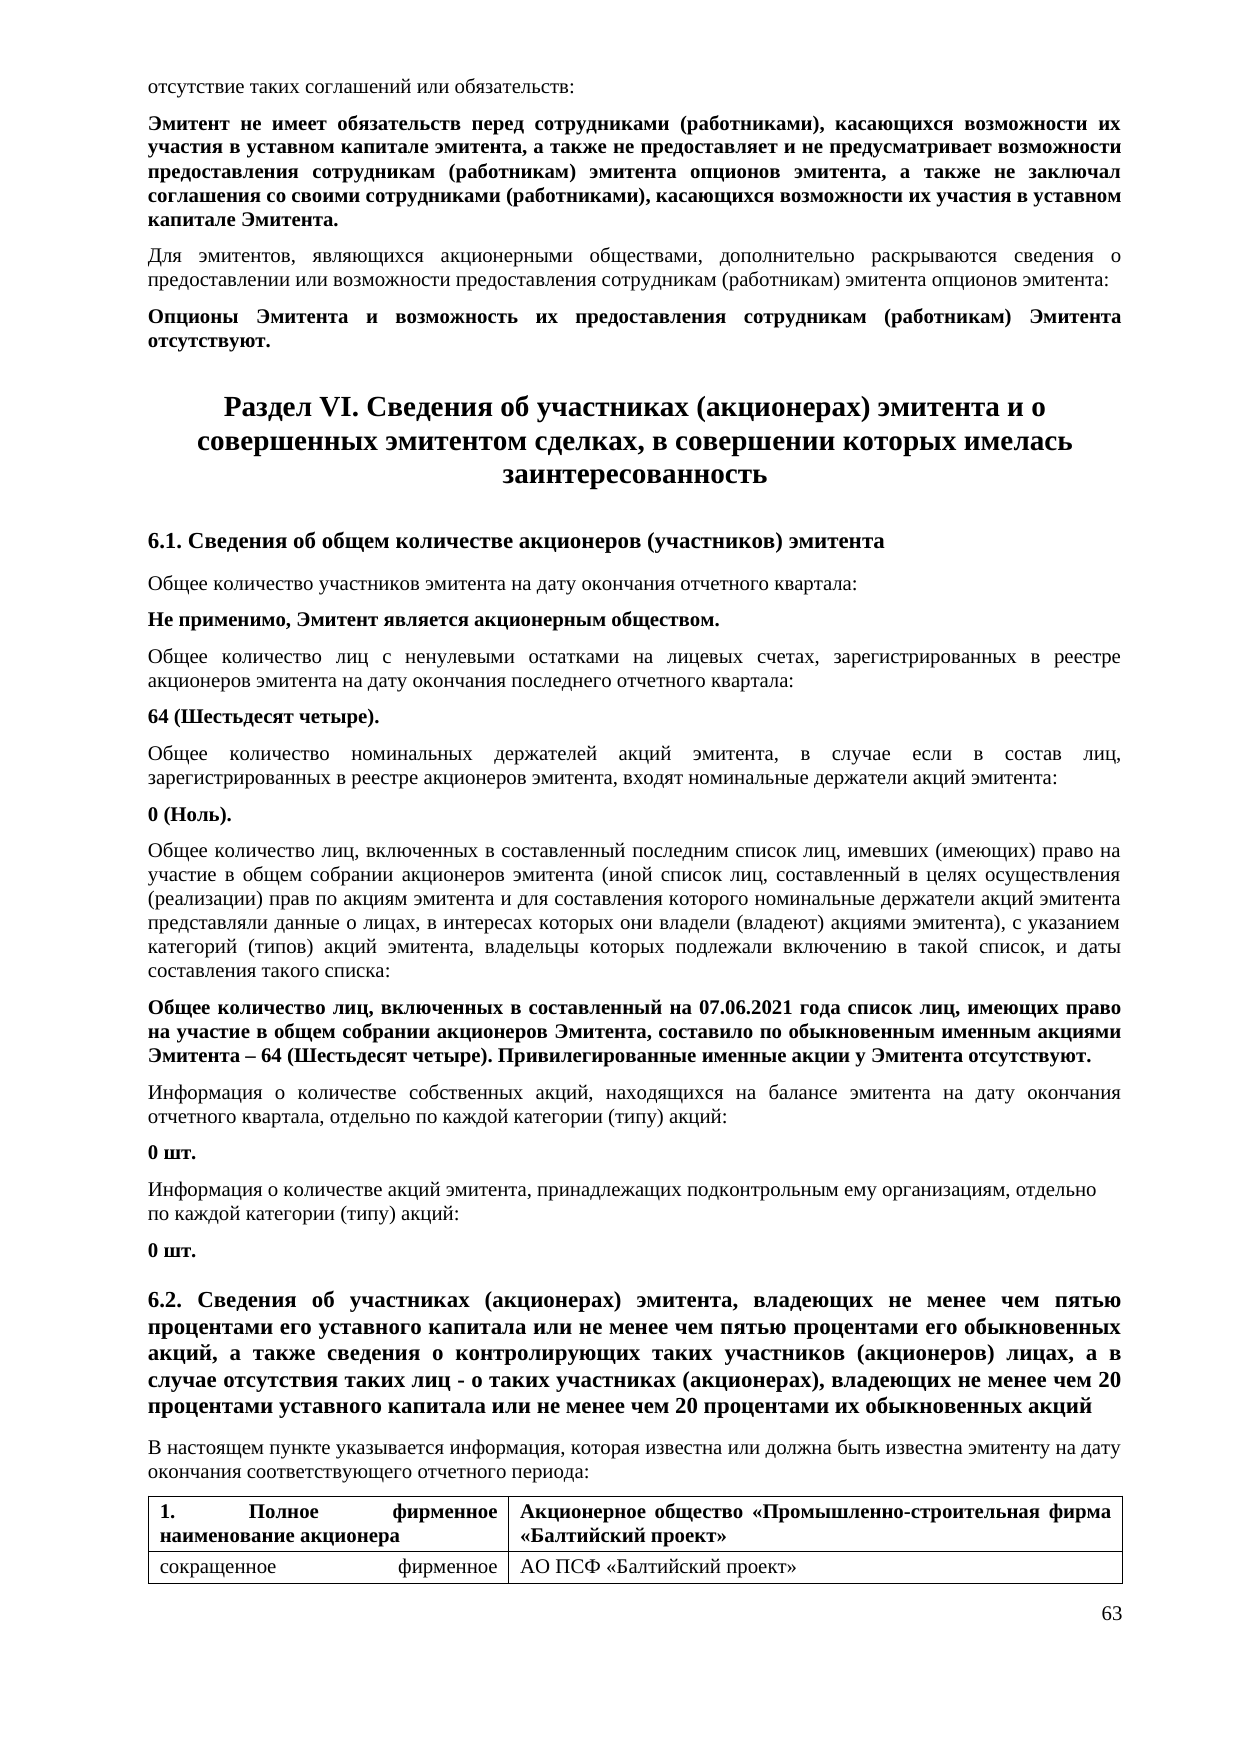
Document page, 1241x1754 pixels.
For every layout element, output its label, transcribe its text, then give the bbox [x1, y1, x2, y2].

subtitle 6.1. Сведения об общем количестве акционеров (участников) эмитента [148, 528, 1122, 554]
text 0 (Ноль). [148, 802, 1122, 826]
text Информация о количестве акций эмитента, принадлежащих подконтрольным ему организациям, отдельно по каждой категории (типу) акций: [148, 1177, 1122, 1225]
text Общее количество лиц, включенных в составленный на 07.06.2021 года список лиц, имеющих право на участие в общем собрании акционеров Эмитента, составило по обыкновенным именным акциями Эмитента – 64 (Шестьдесят четыре). Привилегированные именные акции у Эмитента отсутствуют. [148, 995, 1122, 1067]
text Общее количество участников эмитента на дату окончания отчетного квартала: [148, 571, 1122, 595]
text Общее количество номинальных держателей акций эмитента, в случае если в состав лиц, зарегистрированных в реестре акционеров эмитента, входят номинальные держатели акций эмитента: [148, 741, 1122, 789]
text Для эмитентов, являющихся акционерными обществами, дополнительно раскрываются сведения о предоставлении или возможности предоставления сотрудникам (работникам) эмитента опционов эмитента: [148, 243, 1122, 291]
text Эмитент не имеет обязательств перед сотрудниками (работниками), касающихся возможности их участия в уставном капитале эмитента, а также не предоставляет и не предусматривает возможности предоставления сотрудникам (работникам) эмитента опционов эмитента, а также не заключал соглашения со своими сотрудниками (работниками), касающихся возможности их участия в уставном капитале Эмитента. [148, 110, 1122, 231]
table_header 1. Полное фирменное наименование акционера [149, 1497, 508, 1551]
text Не применимо, Эмитент является акционерным обществом. [148, 607, 1122, 631]
text Общее количество лиц с ненулевыми остатками на лицевых счетах, зарегистрированных в реестре акционеров эмитента на дату окончания последнего отчетного квартала: [148, 644, 1122, 692]
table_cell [509, 1552, 1122, 1582]
text 0 шт. [148, 1140, 1122, 1164]
text Общее количество лиц, включенных в составленный последним список лиц, имевших (имеющих) право на участие в общем собрании акционеров эмитента (иной список лиц, составленный в целях осуществления (реализации) прав по акциям эмитента и для составления которого номинальные держатели акций эмитента представляли данные о лицах, в интересах которых они владели (владеют) акциями эмитента), с указанием категорий (типов) акций эмитента, владельцы которых подлежали включению в такой список, и даты составления такого списка: [148, 838, 1122, 982]
subtitle 6.2. Сведения об участниках (акционерах) эмитента, владеющих не менее чем пятью процентами его уставного капитала или не менее чем пятью процентами его обыкновенных акций, а также сведения о контролирующих таких участников (акционеров) лицах, а в случае отсутствия таких лиц - о таких участниках (акционерах), владеющих не менее чем 20 процентами уставного капитала или не менее чем 20 процентами их обыкновенных акций [148, 1287, 1122, 1418]
text Информация о количестве собственных акций, находящихся на балансе эмитента на дату окончания отчетного квартала, отдельно по каждой категории (типу) акций: [148, 1080, 1122, 1128]
table_header Акционерное общество «Промышленно-строительная фирма «Балтийский проект» [509, 1497, 1122, 1551]
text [148, 74, 1122, 98]
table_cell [149, 1552, 508, 1582]
subtitle Раздел VI. Сведения об участниках (акционерах) эмитента и о совершенных эмитентом сделках, в совершении которых имелась заинтересованность [148, 389, 1122, 490]
text 64 (Шестьдесят четыре). [148, 704, 1122, 728]
text 0 шт. [148, 1237, 1122, 1262]
text Опционы Эмитента и возможность их предоставления сотрудникам (работникам) Эмитента отсутствуют. [148, 304, 1122, 352]
text В настоящем пункте указывается информация, которая известна или должна быть известна эмитенту на дату окончания соответствующего отчетного периода: [148, 1435, 1122, 1483]
